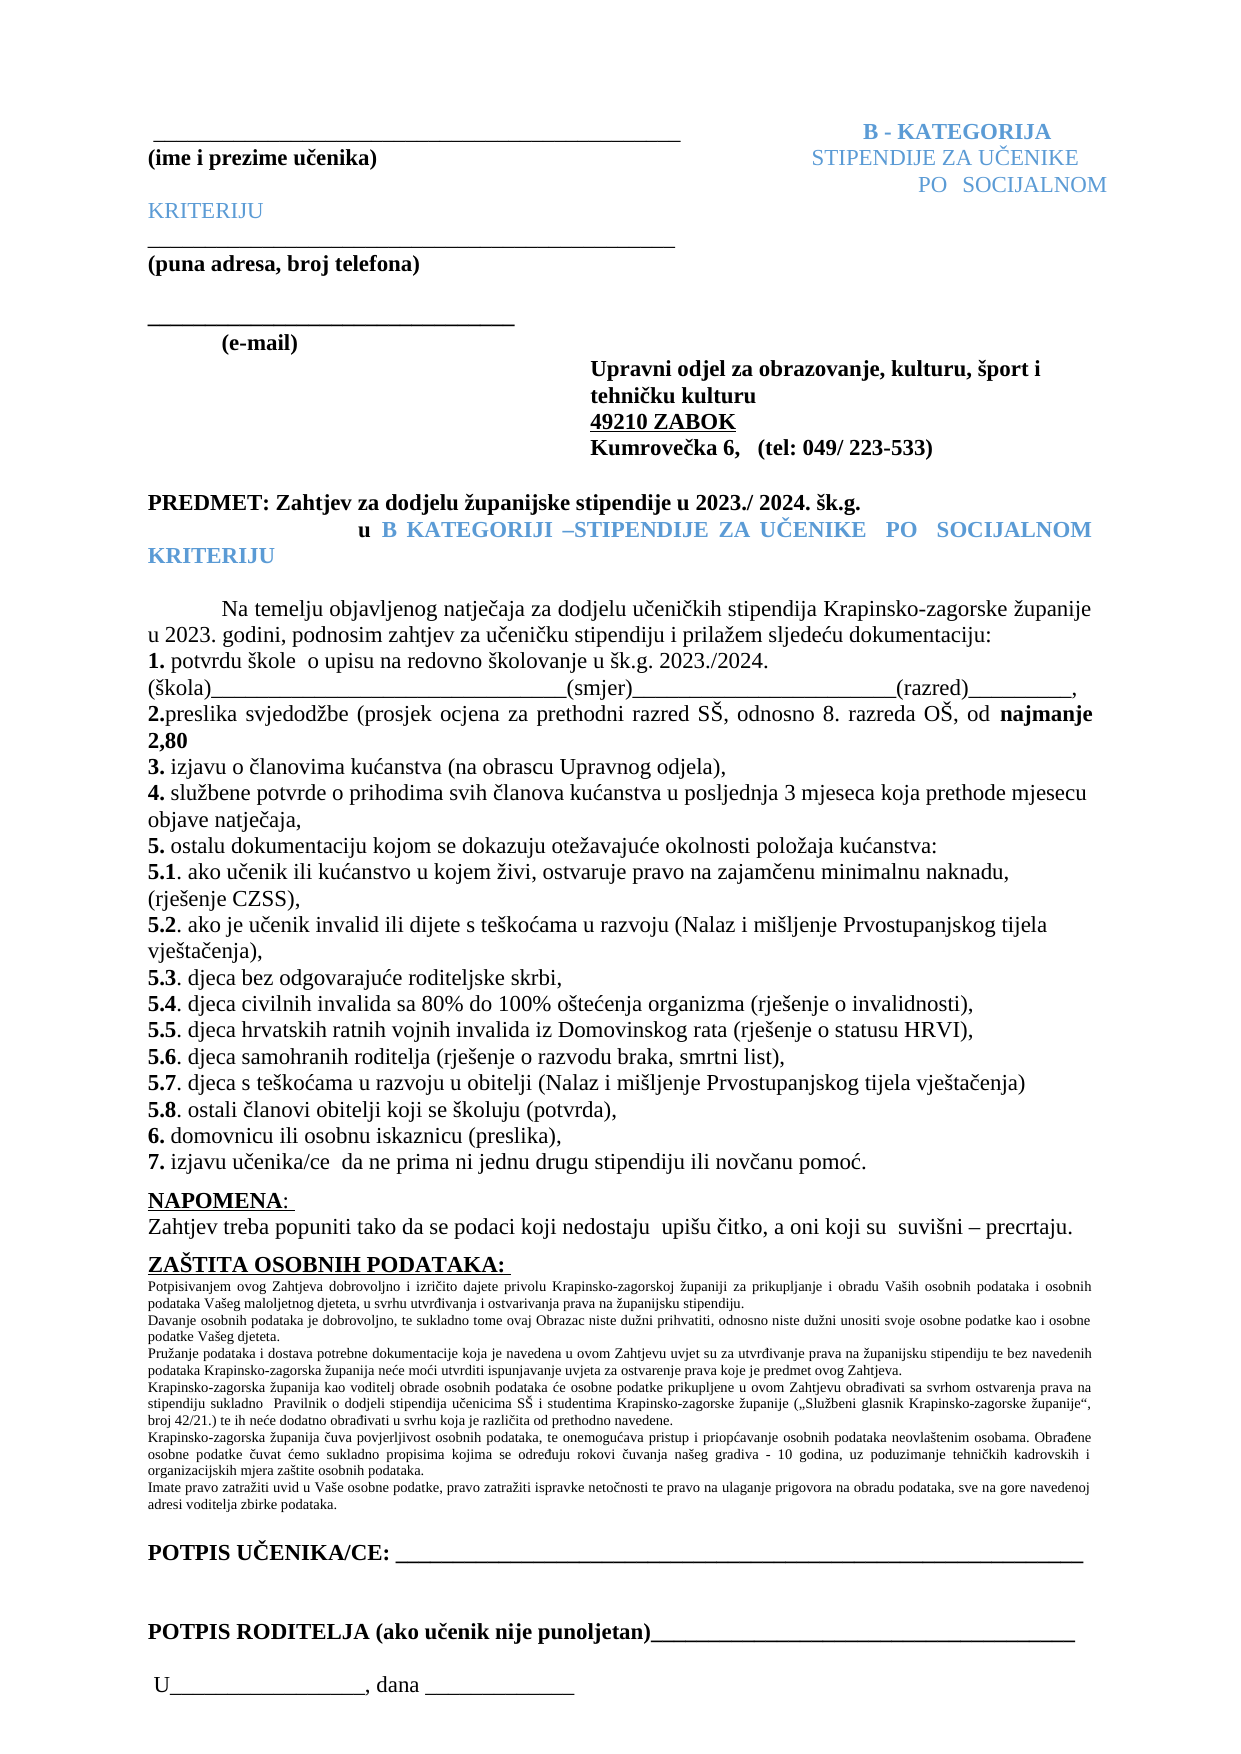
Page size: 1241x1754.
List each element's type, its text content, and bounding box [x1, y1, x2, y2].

text (puna adresa, broj telefona) [148, 250, 1093, 276]
text NAPOMENA: [148, 1187, 1093, 1213]
text ______________________________________________ B - KATEGORIJA [148, 118, 1093, 144]
text PREDMET: Zahtjev za dodjelu županijske stipendije u 2023./ 2024. šk.g. [148, 489, 1093, 516]
text 4. službene potvrde o prihodima svih članova kućanstva u posljednja 3 mjeseca koja prethode mjesecu objave natječaja, [148, 779, 1093, 832]
text 5.6. djeca samohranih roditelja (rješenje o razvodu braka, smrtni list), [148, 1043, 1093, 1069]
text 5.4. djeca civilnih invalida sa 80% do 100% oštećenja organizma (rješenje o invalidnosti), [148, 990, 1093, 1017]
text Kumrovečka 6, (tel: 049/ 223-533) [516, 434, 1093, 461]
text 5.1. ako učenik ili kućanstvo u kojem živi, ostvaruje pravo na zajamčenu minimalnu naknadu, (rješenje CZSS), [148, 858, 1093, 911]
text 7. izjavu učenika/ce da ne prima ni jednu drugu stipendiju ili novčanu pomoć. [148, 1148, 1093, 1175]
text u B KATEGORIJI –STIPENDIJE ZA UČENIKE PO SOCIJALNOM KRITERIJU [148, 516, 1093, 568]
text 6. domovnicu ili osobnu iskaznicu (preslika), [148, 1122, 1093, 1148]
text 2.preslika svjedodžbe (prosjek ocjena za prethodni razred SŠ, odnosno 8. razreda OŠ, od najmanje 2,80 [148, 700, 1093, 753]
text 5.8. ostali članovi obitelji koji se školuju (potvrda), [148, 1096, 1093, 1122]
text tehničku kulturu [516, 382, 1093, 408]
text Na temelju objavljenog natječaja za dodjelu učeničkih stipendija Krapinsko-zagorske županije u 2023. godini, podnosim zahtjev za učeničku stipendiju i prilažem sljedeću dokumentaciju: [148, 595, 1093, 648]
text 5.3. djeca bez odgovarajuće roditeljske skrbi, [148, 964, 1093, 990]
text ZAŠTITA OSOBNIH PODATAKA: [148, 1251, 1093, 1278]
text POTPIS UČENIKA/CE: ____________________________________________________________ [148, 1539, 1093, 1565]
text Zahtjev treba popuniti tako da se podaci koji nedostaju upišu čitko, a oni koji su suvišni – precrtaju. [148, 1213, 1093, 1239]
text Davanje osobnih podataka je dobrovoljno, te sukladno tome ovaj Obrazac niste dužni prihvatiti, odnosno niste dužni unositi svoje osobne podatke kao i osobne podatke Vašeg djeteta. [148, 1311, 1093, 1345]
text U_________________, dana _____________ [148, 1671, 1093, 1697]
text 3. izjavu o članovima kućanstva (na obrascu Upravnog odjela), [148, 753, 1093, 779]
text ______________________________________________ [148, 223, 1093, 250]
text 5.7. djeca s teškoćama u razvoju u obitelji (Nalaz i mišljenje Prvostupanjskog tijela vještačenja) [148, 1069, 1093, 1096]
text (ime i prezime učenika) STIPENDIJE ZA UČENIKE PO SOCIJALNOM KRITERIJU [148, 144, 1107, 223]
text POTPIS RODITELJA (ako učenik nije punoljetan)_____________________________________ [148, 1618, 1093, 1644]
text 5.5. djeca hrvatskih ratnih vojnih invalida iz Domovinskog rata (rješenje o statusu HRVI), [148, 1017, 1093, 1043]
text 49210 ZABOK [516, 408, 1093, 434]
text 1. potvrdu škole o upisu na redovno školovanje u šk.g. 2023./2024. (škola)_______________________________(smjer)_______________________(razred)_________, [148, 648, 1093, 700]
text Imate pravo zatražiti uvid u Vaše osobne podatke, pravo zatražiti ispravke netočnosti te pravo na ulaganje prigovora na obradu podataka, sve na gore navedenoj adresi voditelja zbirke podataka. [148, 1479, 1093, 1512]
text (e-mail) [148, 329, 1093, 355]
text 5. ostalu dokumentaciju kojom se dokazuju otežavajuće okolnosti položaja kućanstva: [148, 832, 1093, 858]
text Pružanje podataka i dostava potrebne dokumentacije koja je navedena u ovom Zahtjevu uvjet su za utvrđivanje prava na županijsku stipendiju te bez navedenih podataka Krapinsko-zagorska županija neće moći utvrditi ispunjavanje uvjeta za ostvarenje prava koje je predmet ovog Zahtjeva. [148, 1345, 1093, 1378]
text ________________________________ [148, 303, 1093, 329]
text Krapinsko-zagorska županija čuva povjerljivost osobnih podataka, te onemogućava pristup i priopćavanje osobnih podataka neovlaštenim osobama. Obrađene osobne podatke čuvat ćemo sukladno propisima kojima se određuju rokovi čuvanja našeg gradiva - 10 godina, uz poduzimanje tehničkih kadrovskih i organizacijskih mjera zaštite osobnih podataka. [148, 1429, 1093, 1479]
text Potpisivanjem ovog Zahtjeva dobrovoljno i izričito dajete privolu Krapinsko-zagorskoj županiji za prikupljanje i obradu Vaših osobnih podataka i osobnih podataka Vašeg maloljetnog djeteta, u svrhu utvrđivanja i ostvarivanja prava na županijsku stipendiju. [148, 1278, 1093, 1311]
text 5.2. ako je učenik invalid ili dijete s teškoćama u razvoju (Nalaz i mišljenje Prvostupanjskog tijela vještačenja), [148, 911, 1093, 964]
text Upravni odjel za obrazovanje, kulturu, šport i [516, 355, 1093, 382]
text Krapinsko-zagorska županija kao voditelj obrade osobnih podataka će osobne podatke prikupljene u ovom Zahtjevu obrađivati sa svrhom ostvarenja prava na stipendiju sukladno Pravilnik o dodjeli stipendija učenicima SŠ i studentima Krapinsko-zagorske županije („Službeni glasnik Krapinsko-zagorske županije“, broj 42/21.) te ih neće dodatno obrađivati u svrhu koja je različita od prethodno navedene. [148, 1378, 1093, 1429]
